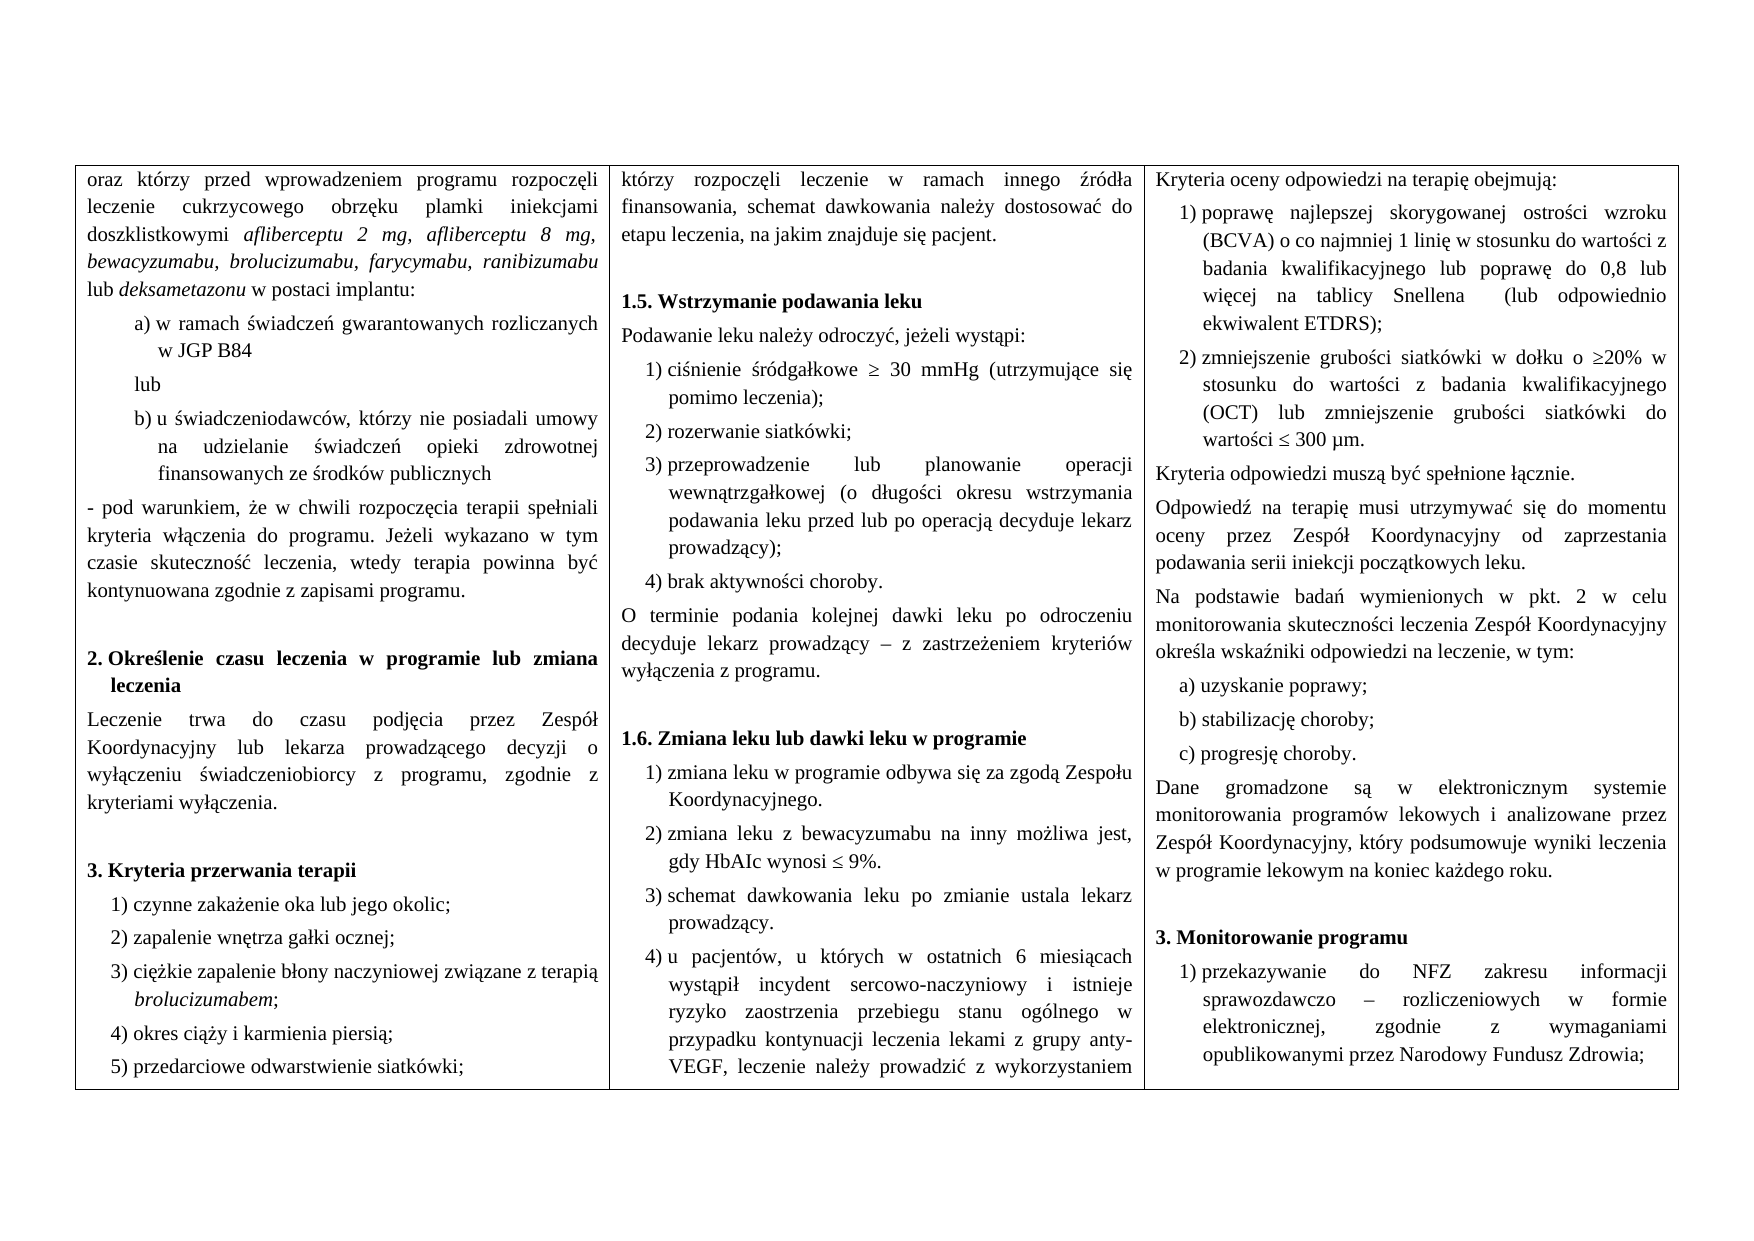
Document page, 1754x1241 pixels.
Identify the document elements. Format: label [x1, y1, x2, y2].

table_cell [1145, 166, 1678, 1089]
table_cell [610, 166, 1144, 1089]
table_cell [76, 166, 609, 1089]
